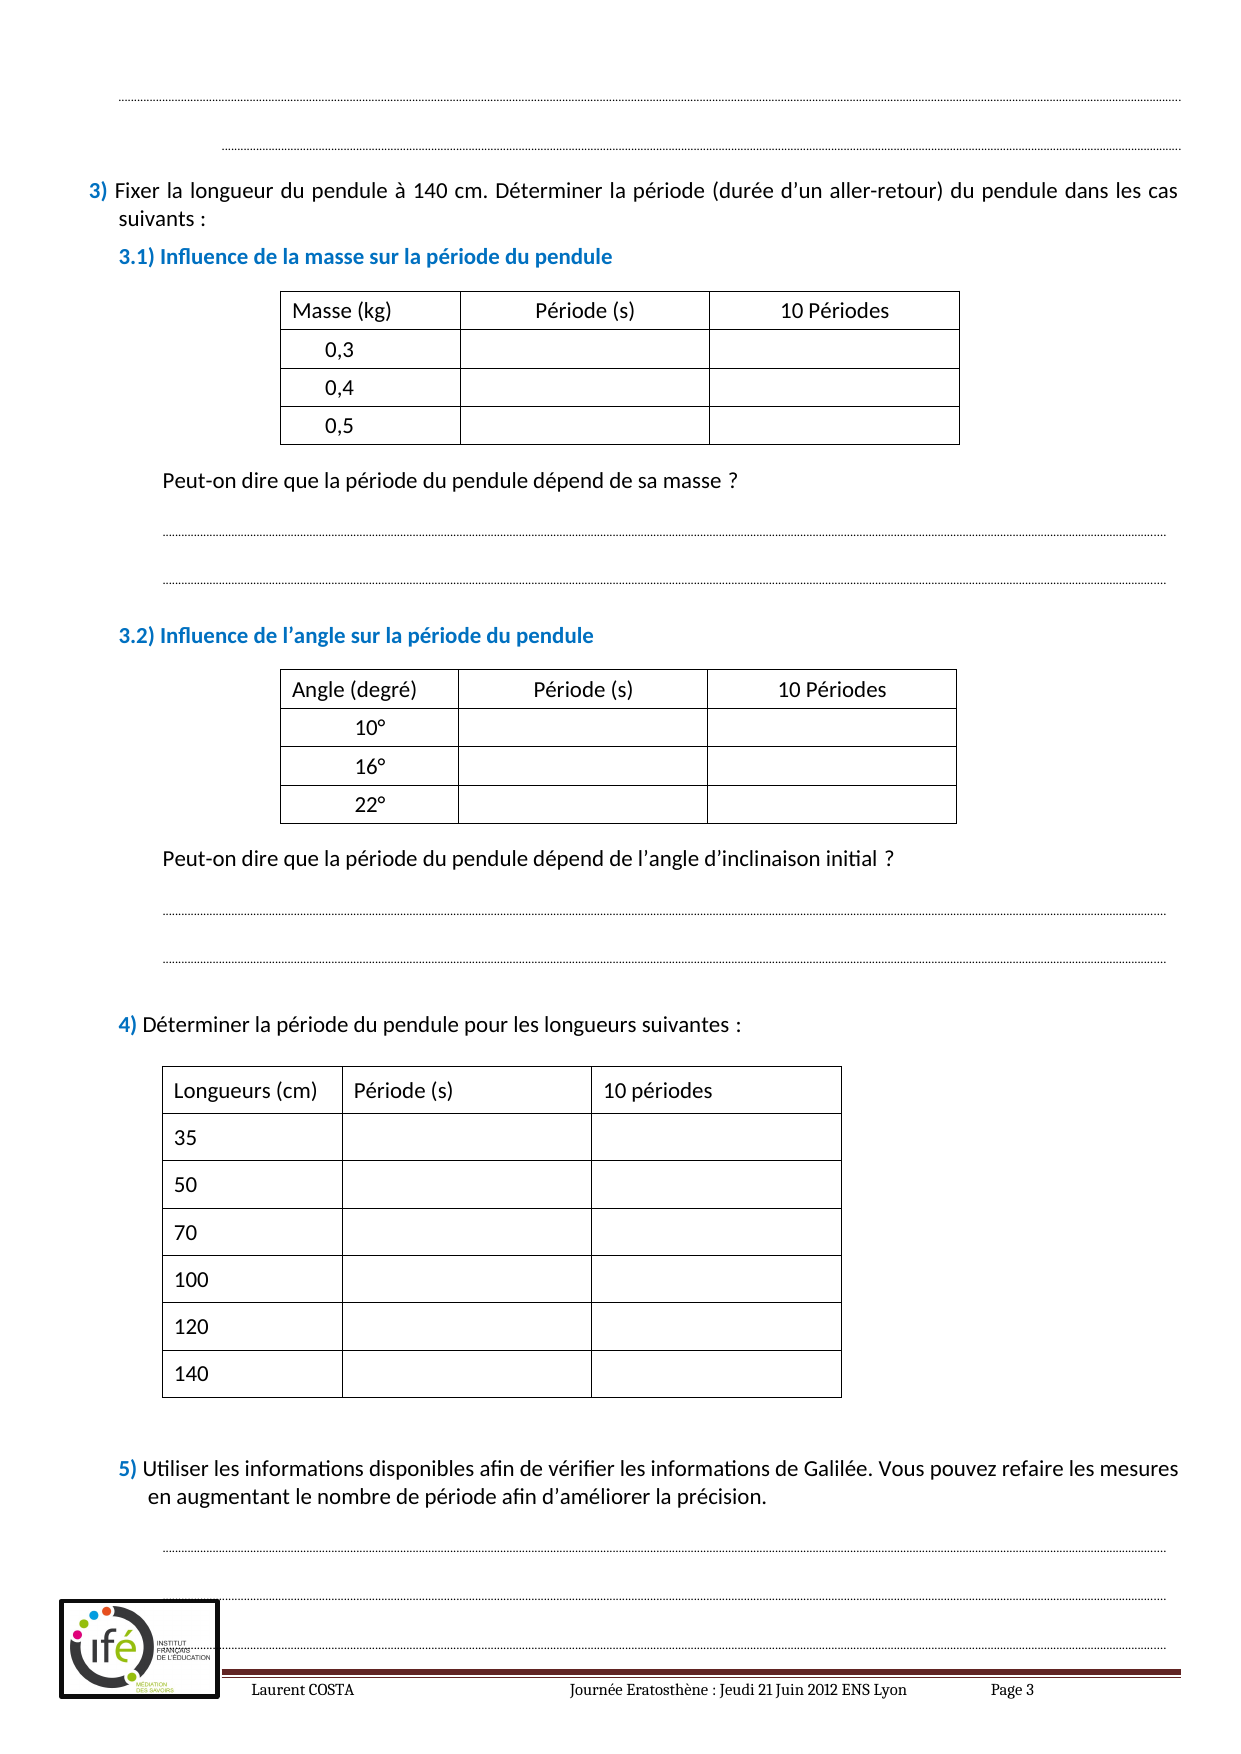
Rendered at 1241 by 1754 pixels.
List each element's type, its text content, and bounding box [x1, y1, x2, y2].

table_header Masse (kg) [281, 292, 460, 329]
table_header Longueurs (cm) [163, 1067, 342, 1113]
table_cell 140 [163, 1351, 342, 1397]
table_cell [592, 1114, 841, 1160]
table_cell [708, 747, 956, 784]
text 5) Utiliser les informations disponibles afin de vérifier les informations de Galilée. Vous pouvez refaire les mesures en augmentant le nombre de période afin d’améliorer la précision. [118, 1454, 1181, 1510]
table_cell [343, 1161, 591, 1208]
text 3.1) Influence de la masse sur la période du pendule [118, 242, 1181, 270]
table_cell [459, 747, 707, 784]
table_cell [343, 1351, 591, 1397]
table_cell [592, 1303, 841, 1349]
table_cell [343, 1256, 591, 1302]
table_cell [459, 709, 707, 746]
table_cell [592, 1209, 841, 1255]
table_header Période (s) [343, 1067, 591, 1113]
table_cell [708, 786, 956, 823]
table_header 10 Périodes [708, 670, 956, 708]
table_cell [461, 330, 709, 367]
table_cell [343, 1209, 591, 1255]
table_cell [461, 407, 709, 444]
table_header Période (s) [461, 292, 709, 329]
table_cell [710, 330, 959, 367]
table_cell [708, 709, 956, 746]
text 3.2) Influence de l’angle sur la période du pendule [118, 621, 1181, 649]
text Peut-on dire que la période du pendule dépend de sa masse ? [162, 466, 1181, 494]
table_cell [343, 1114, 591, 1160]
table_cell [459, 786, 707, 823]
table_cell [592, 1351, 841, 1397]
table_cell 120 [163, 1303, 342, 1349]
table_header Angle (degré) [281, 670, 458, 708]
table_cell 0,5 [281, 407, 460, 444]
table_cell 0,4 [281, 369, 460, 406]
table_cell 0,3 [281, 330, 460, 367]
table_cell [343, 1303, 591, 1349]
table_cell 50 [163, 1161, 342, 1208]
table_header 10 Périodes [710, 292, 959, 329]
table_header 10 périodes [592, 1067, 841, 1113]
table_cell [592, 1256, 841, 1302]
table_cell 35 [163, 1114, 342, 1160]
table_cell 100 [163, 1256, 342, 1302]
picture [70, 1606, 210, 1694]
text 4) Déterminer la période du pendule pour les longueurs suivantes : [118, 1010, 1181, 1038]
table_cell 70 [163, 1209, 342, 1255]
table_cell [592, 1161, 841, 1208]
table_cell [710, 407, 959, 444]
table_cell 10° [281, 709, 458, 746]
table_header Période (s) [459, 670, 707, 708]
table_cell [710, 369, 959, 406]
table_cell [461, 369, 709, 406]
table_cell 22° [281, 786, 458, 823]
table_cell 16° [281, 747, 458, 784]
text 3) Fixer la longueur du pendule à 140 cm. Déterminer la période (durée d’un aller-retour) du pendule dans les cas suivants : [89, 176, 1181, 232]
text Peut-on dire que la période du pendule dépend de l’angle d’inclinaison initial ? [162, 844, 1181, 872]
